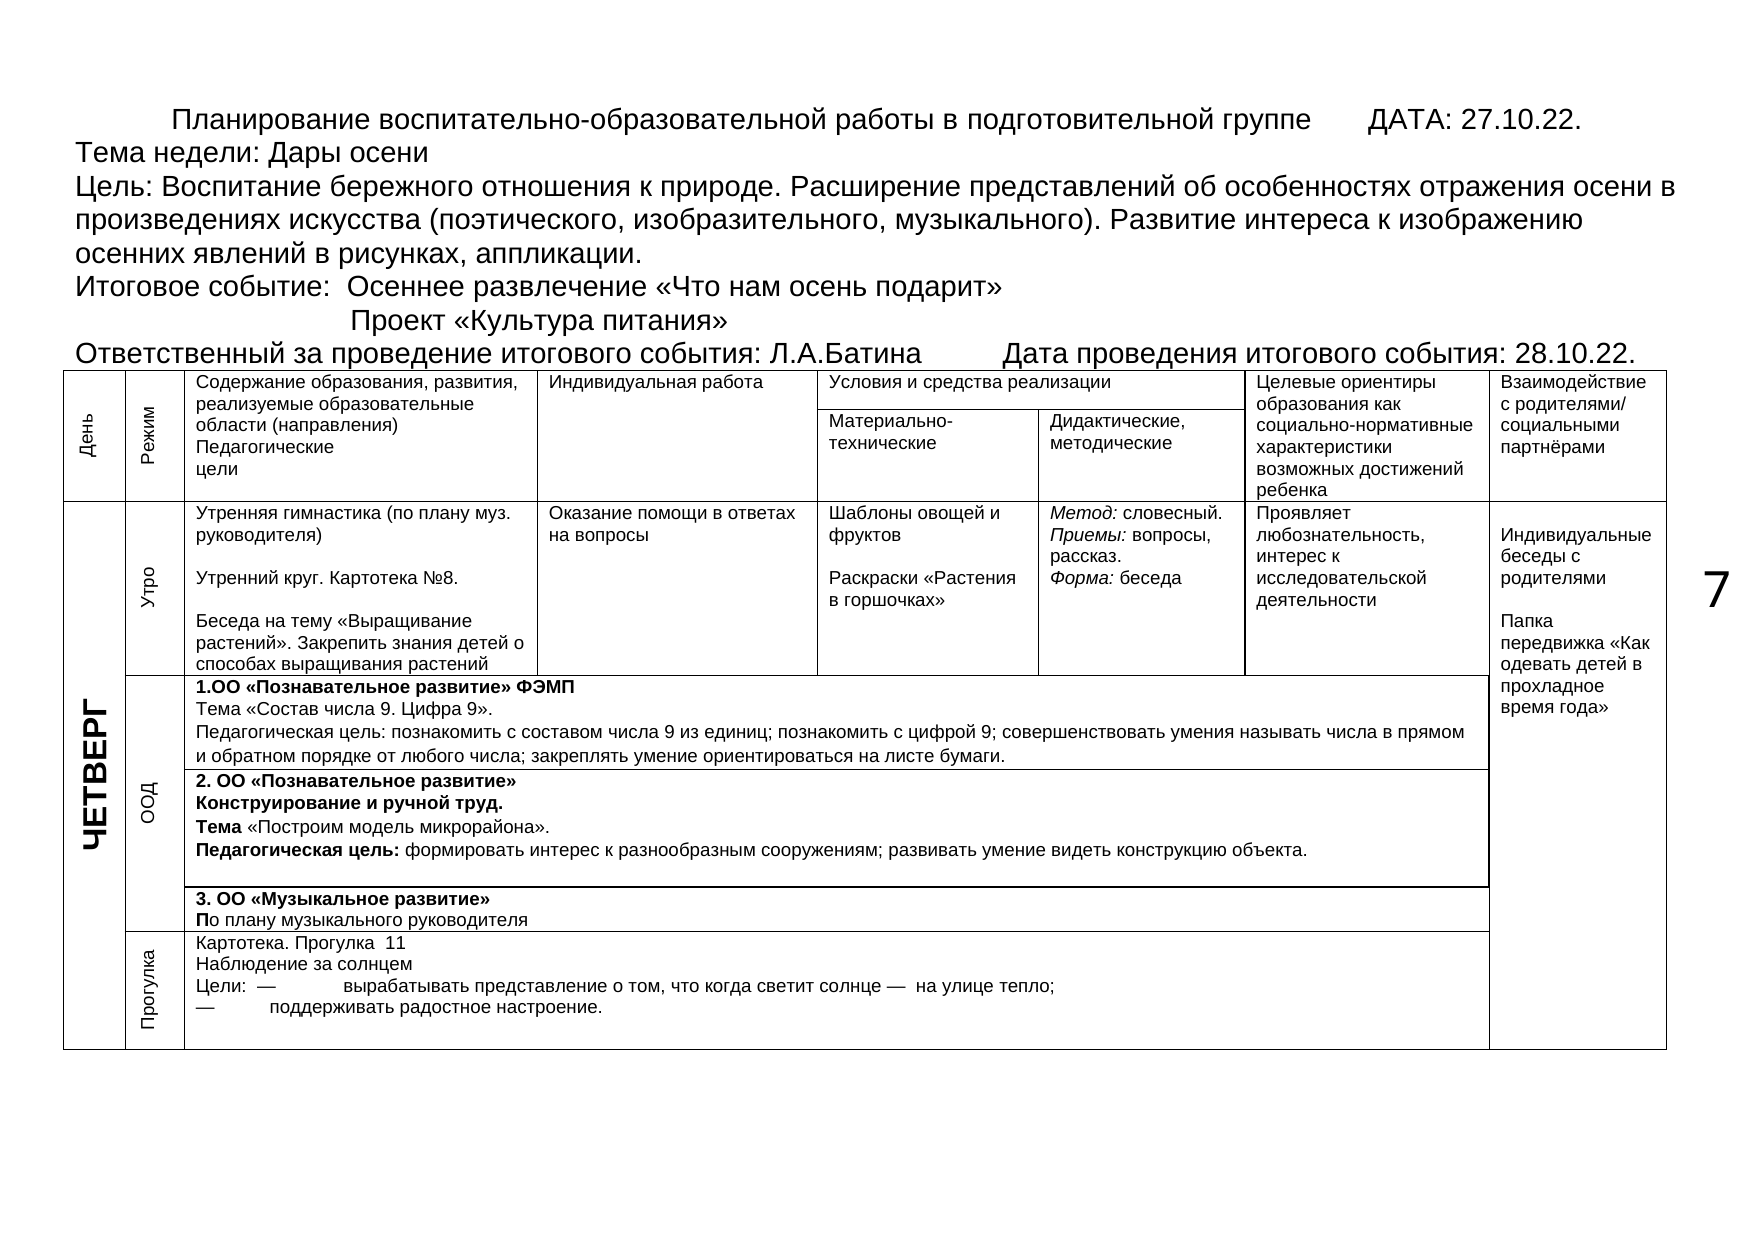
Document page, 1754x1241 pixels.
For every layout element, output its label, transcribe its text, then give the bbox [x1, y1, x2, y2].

table_cell Картотека. Прогулка 11 Наблюдение за солнцем Цели: — вырабатывать представление о том, что когда светит солнце — на улице тепло; — поддерживать радостное настроение. [185, 932, 1489, 1049]
table_cell 2. ОО «Познавательное развитие» Конструирование и ручной труд. Тема «Построим модель микрорайона». Педагогическая цель: формировать интерес к разнообразным сооружениям; развивать умение видеть конструкцию объекта. [185, 770, 1488, 886]
table_cell Прогулка [126, 932, 184, 1049]
table_header Взаимодействие с родителями/ социальными партнёрами [1490, 371, 1666, 501]
table_cell ООД [126, 676, 184, 931]
table_cell Проявляет любознательность, интерес к исследовательской деятельности [1246, 502, 1489, 674]
text Итоговое событие: Осеннее развлечение «Что нам осень подарит» [75, 269, 1679, 303]
table_cell 1.ОО «Познавательное развитие» ФЭМП Тема «Состав числа 9. Цифра 9». Педагогическая цель: познакомить с составом числа 9 из единиц; познакомить с цифрой 9; совершенствовать умения называть числа в прямом и обратном порядке от любого числа; закреплять умение ориентироваться на листе бумаги. [185, 676, 1488, 769]
table_cell Дидактические, методические [1039, 410, 1244, 501]
table_cell Утро [126, 502, 184, 674]
table_header Режим [126, 371, 184, 501]
text Планирование воспитательно-образовательной работы в подготовительной группе ДАТА: 27.10.22. [75, 102, 1679, 135]
table_header День [64, 371, 125, 501]
table_cell Материально-технические [818, 410, 1038, 501]
text Ответственный за проведение итогового события: Л.А.Батина Дата проведения итогового события: 28.10.22. [75, 337, 1679, 370]
table_header Целевые ориентиры образования как социально-нормативные характеристики возможных достижений ребенка [1246, 371, 1489, 501]
table_header Содержание образования, развития, реализуемые образовательные области (направления) Педагогические цели [185, 371, 537, 501]
text Тема недели: Дары осени [75, 135, 1679, 169]
text Проект «Культура питания» [75, 303, 1679, 337]
table_cell Утренняя гимнастика (по плану муз. руководителя) Утренний круг. Картотека №8. Беседа на тему «Выращивание растений». Закрепить знания детей о способах выращивания растений [185, 502, 537, 674]
table_cell Индивидуальные беседы с родителями Папка передвижка «Как одевать детей в прохладное время года» [1490, 502, 1666, 1049]
table_cell Шаблоны овощей и фруктов Раскраски «Растения в горшочках» [818, 502, 1038, 674]
table_cell 3. ОО «Музыкальное развитие» По плану музыкального руководителя [185, 888, 1489, 931]
table_header Индивидуальная работа [538, 371, 817, 501]
table_cell Метод: словесный. Приемы: вопросы, рассказ. Форма: беседа [1039, 502, 1244, 674]
table_cell ЧЕТВЕРГ [64, 502, 125, 1049]
table_header Условия и средства реализации [818, 371, 1244, 409]
table_cell Оказание помощи в ответах на вопросы [538, 502, 817, 674]
text Цель: Воспитание бережного отношения к природе. Расширение представлений об особенностях отражения осени в произведениях искусства (поэтического, изобразительного, музыкального). Развитие интереса к изображению осенних явлений в рисунках, аппликации. [75, 169, 1679, 269]
